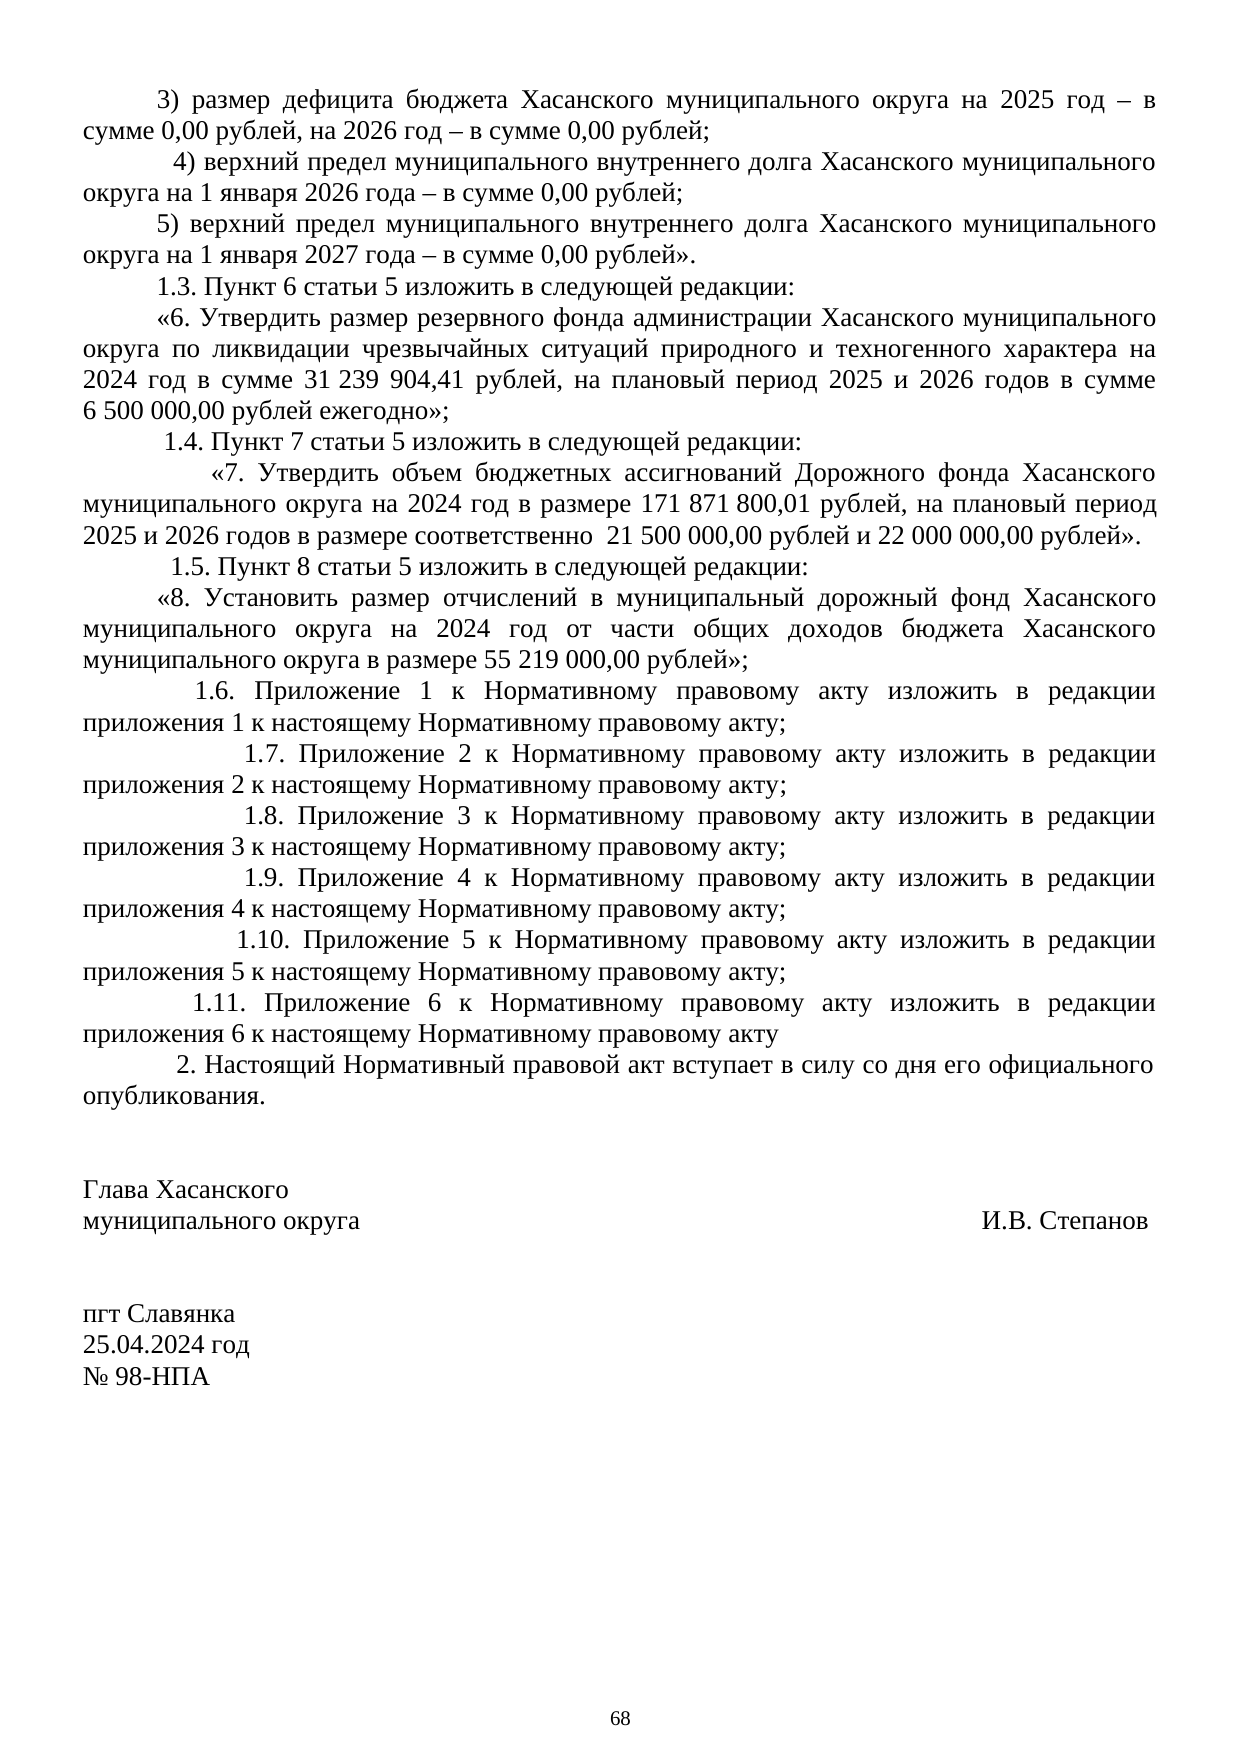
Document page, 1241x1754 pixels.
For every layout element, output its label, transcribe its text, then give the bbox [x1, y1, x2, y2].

text 1.5. Пункт 8 статьи 5 изложить в следующей редакции: [83, 550, 1157, 581]
text 1.3. Пункт 6 статьи 5 изложить в следующей редакции: [83, 269, 1157, 301]
text 1.8. Приложение 3 к Нормативному правовому акту изложить в редакции приложения 3 к настоящему Нормативному правовому акту; [83, 799, 1157, 861]
text № 98-НПА [83, 1360, 1157, 1391]
text 1.6. Приложение 1 к Нормативному правовому акту изложить в редакции приложения 1 к настоящему Нормативному правовому акту; [83, 674, 1157, 737]
text 1.7. Приложение 2 к Нормативному правовому акту изложить в редакции приложения 2 к настоящему Нормативному правовому акту; [83, 737, 1157, 799]
text 5) верхний предел муниципального внутреннего долга Хасанского муниципального округа на 1 января 2027 года – в сумме 0,00 рублей». [83, 207, 1157, 269]
text «8. Установить размер отчислений в муниципальный дорожный фонд Хасанского муниципального округа на 2024 год от части общих доходов бюджета Хасанского муниципального округа в размере 55 219 000,00 рублей»; [83, 581, 1157, 674]
text «6. Утвердить размер резервного фонда администрации Хасанского муниципального округа по ликвидации чрезвычайных ситуаций природного и техногенного характера на 2024 год в сумме 31 239 904,41 рублей, на плановый период 2025 и 2026 годов в сумме 6 500 000,00 рублей ежегодно»; [83, 301, 1157, 425]
text 1.10. Приложение 5 к Нормативному правовому акту изложить в редакции приложения 5 к настоящему Нормативному правовому акту; [83, 924, 1157, 986]
text муниципального округа И.В. Степанов [83, 1204, 1157, 1235]
text 4) верхний предел муниципального внутреннего долга Хасанского муниципального округа на 1 января 2026 года – в сумме 0,00 рублей; [83, 145, 1157, 207]
text Глава Хасанского [83, 1173, 1157, 1204]
text 2. Настоящий Нормативный правовой акт вступает в силу со дня его официального опубликования. [83, 1048, 1157, 1111]
text 1.9. Приложение 4 к Нормативному правовому акту изложить в редакции приложения 4 к настоящему Нормативному правовому акту; [83, 861, 1157, 924]
text «7. Утвердить объем бюджетных ассигнований Дорожного фонда Хасанского муниципального округа на 2024 год в размере 171 871 800,01 рублей, на плановый период 2025 и 2026 годов в размере соответственно 21 500 000,00 рублей и 22 000 000,00 рублей». [83, 456, 1157, 550]
text 3) размер дефицита бюджета Хасанского муниципального округа на 2025 год – в сумме 0,00 рублей, на 2026 год – в сумме 0,00 рублей; [83, 83, 1157, 145]
text 1.4. Пункт 7 статьи 5 изложить в следующей редакции: [83, 425, 1157, 456]
text 25.04.2024 год [83, 1328, 1157, 1360]
text пгт Славянка [83, 1297, 1157, 1328]
text 1.11. Приложение 6 к Нормативному правовому акту изложить в редакции приложения 6 к настоящему Нормативному правовому акту [83, 986, 1157, 1048]
